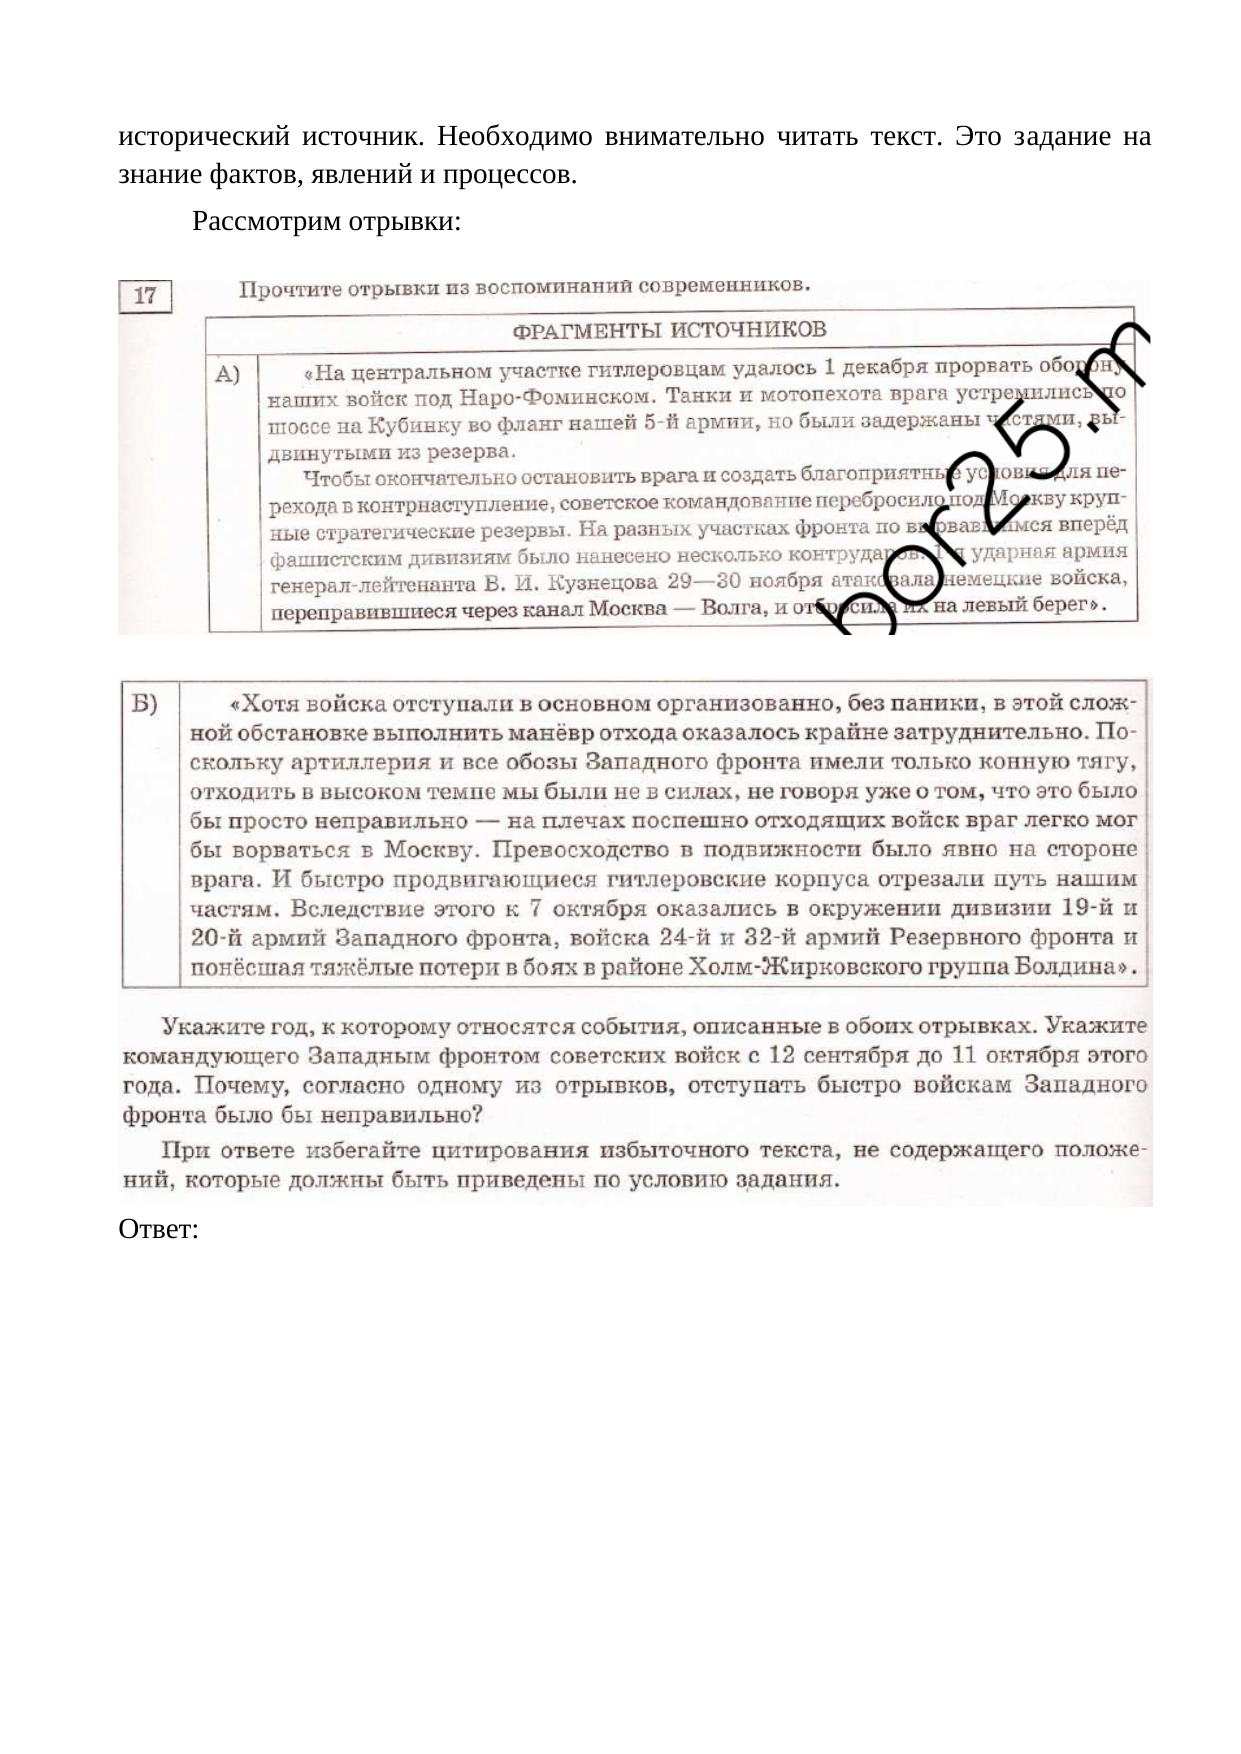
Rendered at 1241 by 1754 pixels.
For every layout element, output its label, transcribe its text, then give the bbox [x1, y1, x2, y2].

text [118, 118, 1152, 190]
text Ответ: [118, 1211, 1152, 1244]
picture [118, 280, 1151, 635]
text Рассмотрим отрывки: [118, 203, 1152, 237]
picture [118, 677, 1154, 1207]
